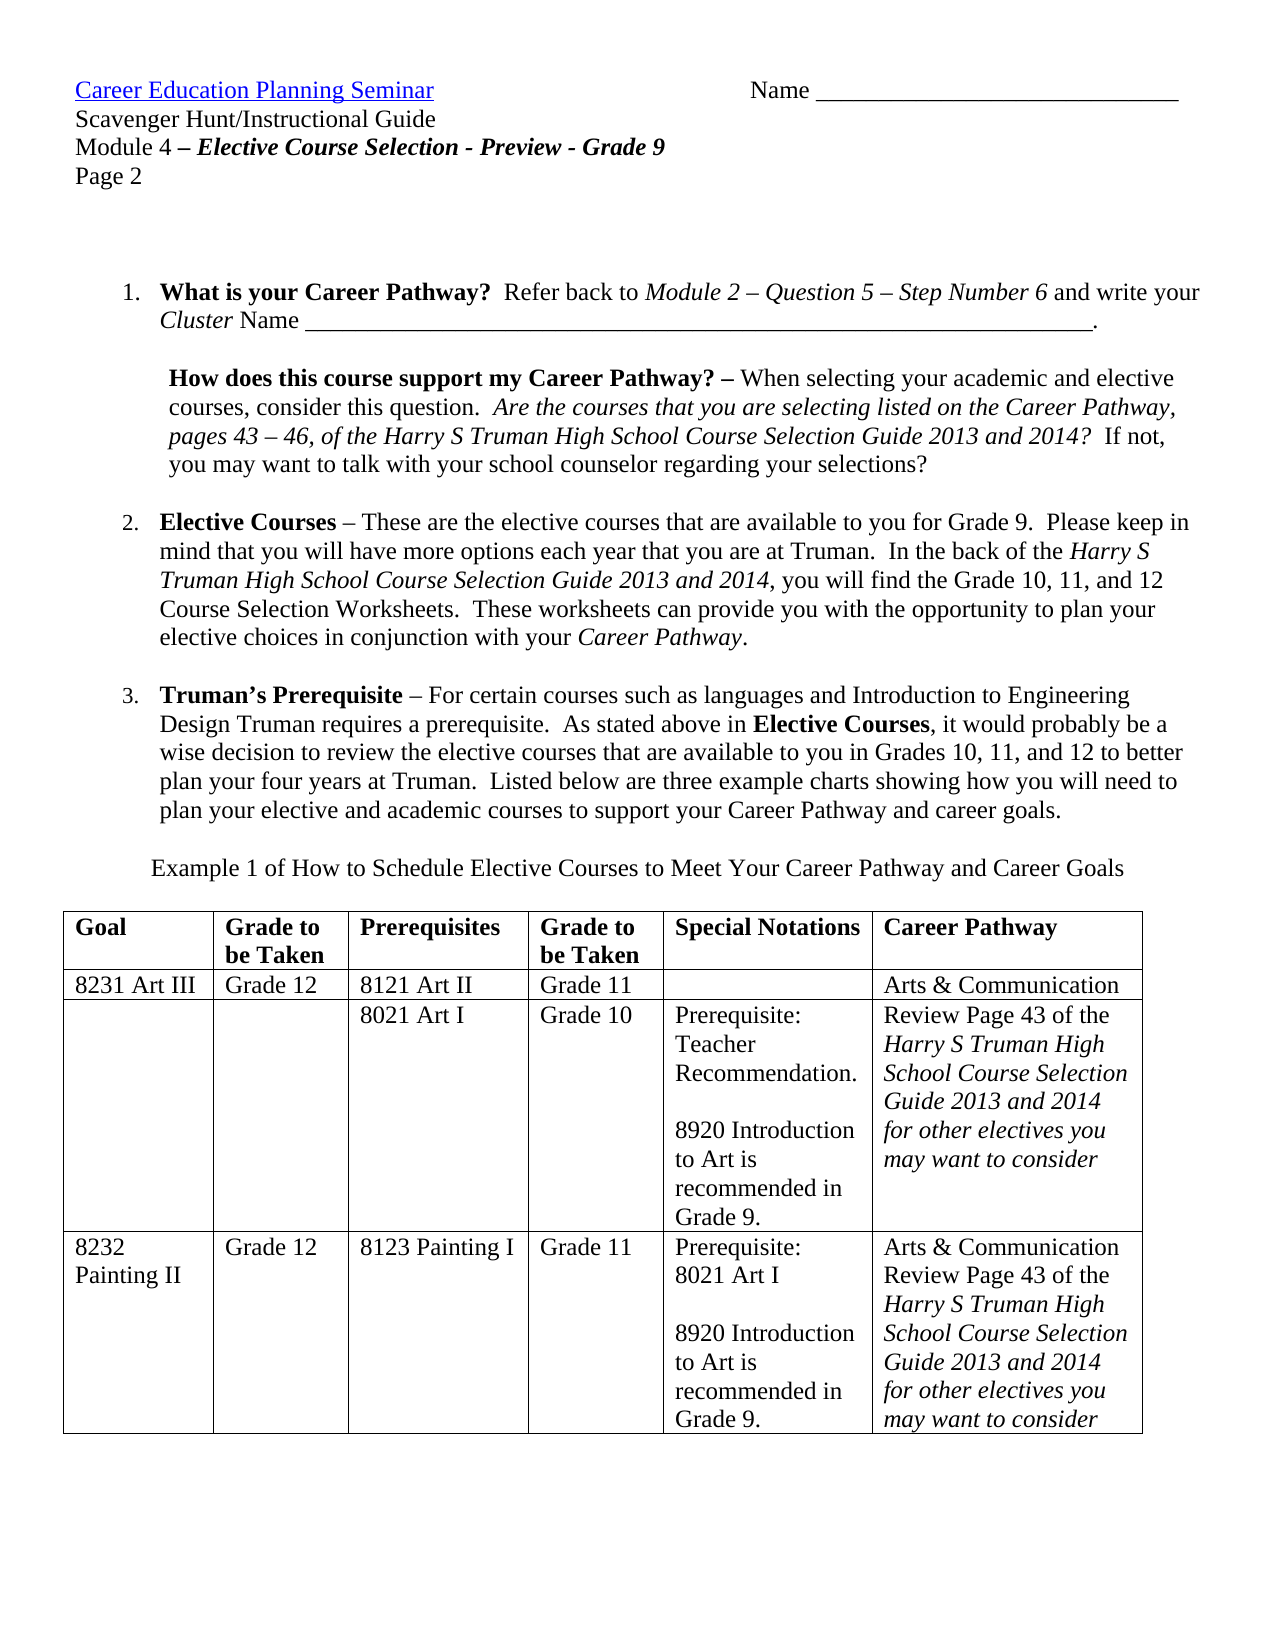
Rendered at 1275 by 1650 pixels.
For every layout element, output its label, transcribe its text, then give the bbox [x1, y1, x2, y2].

table_cell Grade 10 [529, 1000, 663, 1231]
table_cell Arts & Communication Review Page 43 of the Harry S Truman High School Course Selection Guide 2013 and 2014 for other electives you may want to consider [873, 1232, 1142, 1433]
table_header Career Pathway [873, 912, 1142, 969]
table_cell Prerequisite: 8021 Art I 8920 Introduction to Art is recommended in Grade 9. [664, 1232, 872, 1433]
table_cell [664, 970, 872, 999]
text Example 1 of How to Schedule Elective Courses to Meet Your Career Pathway and Career Goals [75, 853, 1200, 882]
table_header Goal [64, 912, 213, 969]
table_cell 8232 Painting II [64, 1232, 213, 1433]
list Elective Courses – These are the elective courses that are available to you for Grade 9. Please keep in mind that you will have more options each year that you are at Truman. In the back of the Harry S Truman High School Course Selection Guide 2013 and 2014, you will find the Grade 10, 11, and 12 Course Selection Worksheets. These worksheets can provide you with the opportunity to plan your elective choices in conjunction with your Career Pathway. [122, 507, 1200, 651]
table_cell [64, 1000, 213, 1231]
table_cell [214, 1000, 348, 1231]
table_header Grade to be Taken [529, 912, 663, 969]
text Career Education Planning Seminar Name _____________________________ [75, 75, 1200, 104]
table_header Grade to be Taken [214, 912, 348, 969]
list What is your Career Pathway? Refer back to Module 2 – Question 5 – Step Number 6 and write your Cluster Name _______________________________________________________________. [122, 277, 1200, 334]
table_cell Grade 12 [214, 1232, 348, 1433]
table_cell Grade 11 [529, 1232, 663, 1433]
table_cell 8231 Art III [64, 970, 213, 999]
text Module 4 – Elective Course Selection - Preview - Grade 9 [75, 132, 1200, 161]
table_cell Grade 11 [529, 970, 663, 999]
table_cell 8121 Art II [349, 970, 528, 999]
table_header Special Notations [664, 912, 872, 969]
table_cell Prerequisite: Teacher Recommendation. 8920 Introduction to Art is recommended in Grade 9. [664, 1000, 872, 1231]
text Scavenger Hunt/Instructional Guide [75, 104, 1200, 132]
table_cell Grade 12 [214, 970, 348, 999]
table_header Prerequisites [349, 912, 528, 969]
table_cell 8021 Art I [349, 1000, 528, 1231]
table_cell Arts & Communication [873, 970, 1142, 999]
text Page 2 [75, 161, 1200, 190]
table_cell 8123 Painting I [349, 1232, 528, 1433]
table_cell Review Page 43 of the Harry S Truman High School Course Selection Guide 2013 and 2014 for other electives you may want to consider [873, 1000, 1142, 1231]
text How does this course support my Career Pathway? – When selecting your academic and elective courses, consider this question. Are the courses that you are selecting listed on the Career Pathway, pages 43 – 46, of the Harry S Truman High School Course Selection Guide 2013 and 2014? If not, you may want to talk with your school counselor regarding your selections? [169, 363, 1200, 478]
list Truman’s Prerequisite – For certain courses such as languages and Introduction to Engineering Design Truman requires a prerequisite. As stated above in Elective Courses, it would probably be a wise decision to review the elective courses that are available to you in Grades 10, 11, and 12 to better plan your four years at Truman. Listed below are three example charts showing how you will need to plan your elective and academic courses to support your Career Pathway and career goals. [122, 680, 1200, 824]
